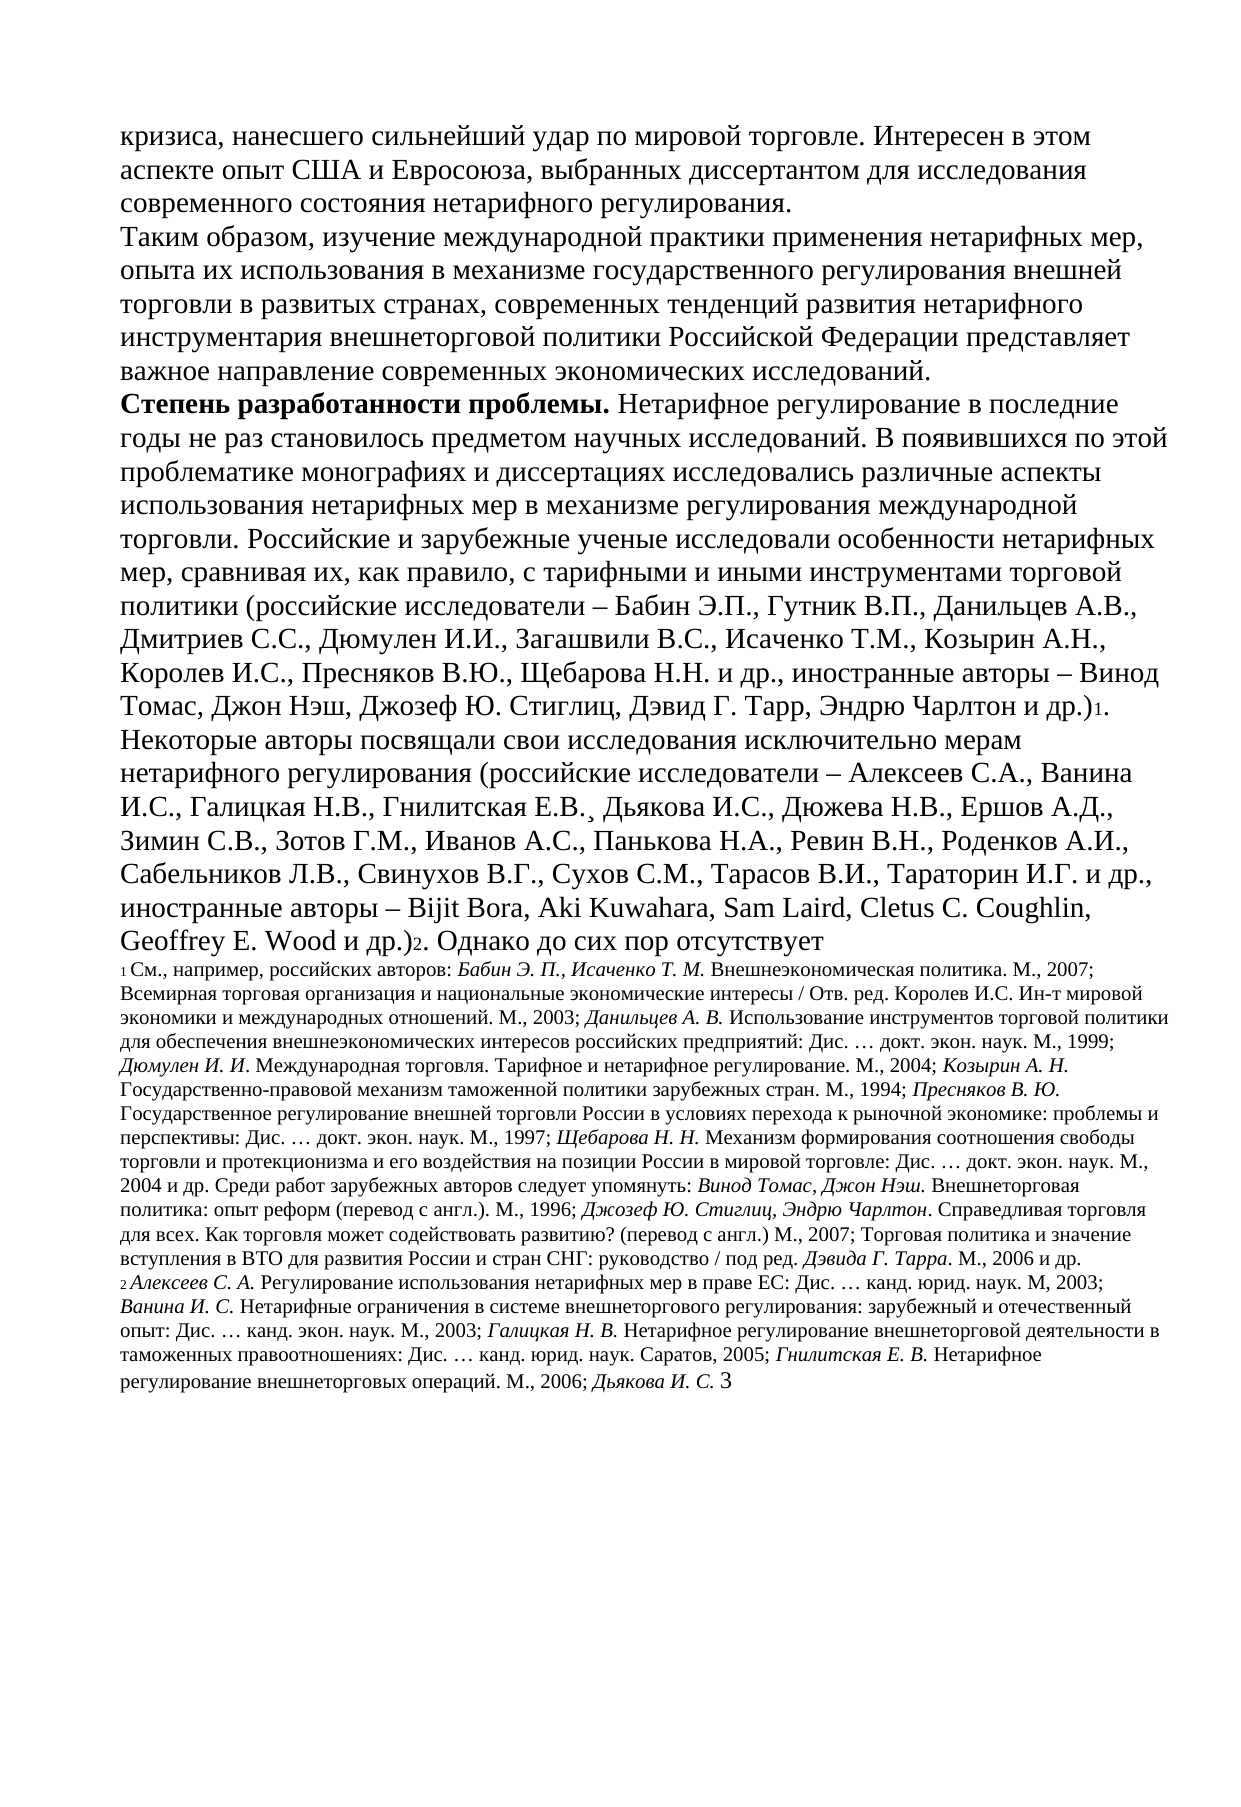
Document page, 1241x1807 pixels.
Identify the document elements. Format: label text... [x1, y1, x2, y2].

text Таким образом, изучение международной практики применения нетарифных мер, опыта их использования в механизме государственного регулирования внешней торговли в развитых странах, современных тенденций развития нетарифного инструментария внешнеторговой политики Российской Федерации представляет важное направление современных экономических исследований. [120, 219, 1169, 387]
text 1 См., например, российских авторов: Бабин Э. П., Исаченко Т. М. Внешнеэкономическая политика. М., 2007; Всемирная торговая организация и национальные экономические интересы / Отв. ред. Королев И.С. Ин-т мировой экономики и международных отношений. М., 2003; Данильцев А. В. Использование инструментов торговой политики для обеспечения внешнеэкономических интересов российских предприятий: Дис. … докт. экон. наук. М., 1999; Дюмулен И. И. Международная торговля. Тарифное и нетарифное регулирование. М., 2004; Козырин А. Н. Государственно-правовой механизм таможенной политики зарубежных стран. М., 1994; Пресняков В. Ю. Государственное регулирование внешней торговли России в условиях перехода к рыночной экономике: проблемы и перспективы: Дис. … докт. экон. наук. М., 1997; Щебарова Н. Н. Механизм формирования соотношения свободы торговли и протекционизма и его воздействия на позиции России в мировой торговле: Дис. … докт. экон. наук. М., 2004 и др. Среди работ зарубежных авторов следует упомянуть: Винод Томас, Джон Нэш. Внешнеторговая политика: опыт реформ (перевод с англ.). М., 1996; Джозеф Ю. Стиглиц, Эндрю Чарлтон. Справедливая торговля для всех. Как торговля может содействовать развитию? (перевод с англ.) М., 2007; Торговая политика и значение вступления в ВТО для развития России и стран СНГ: руководство / под ред. Дэвида Г. Тарра. М., 2006 и др. [120, 957, 1169, 1269]
text 2 Алексеев С. А. Регулирование использования нетарифных мер в праве ЕС: Дис. … канд. юрид. наук. М, 2003; Ванина И. С. Нетарифные ограничения в системе внешнеторгового регулирования: зарубежный и отечественный опыт: Дис. … канд. экон. наук. М., 2003; Галицкая Н. В. Нетарифное регулирование внешнеторговой деятельности в таможенных правоотношениях: Дис. … канд. юрид. наук. Саратов, 2005; Гнилитская Е. В. Нетарифное регулирование внешнеторговых операций. М., 2006; Дьякова И. С. 3 [120, 1269, 1169, 1393]
text Степень разработанности проблемы. Нетарифное регулирование в последние годы не раз становилось предметом научных исследований. В появившихся по этой проблематике монографиях и диссертациях исследовались различные аспекты использования нетарифных мер в механизме регулирования международной торговли. Российские и зарубежные ученые исследовали особенности нетарифных мер, сравнивая их, как правило, с тарифными и иными инструментами торговой политики (российские исследователи – Бабин Э.П., Гутник В.П., Данильцев А.В., Дмитриев С.С., Дюмулен И.И., Загашвили В.С., Исаченко Т.М., Козырин А.Н., Королев И.С., Пресняков В.Ю., Щебарова Н.Н. и др., иностранные авторы – Винод Томас, Джон Нэш, Джозеф Ю. Стиглиц, Дэвид Г. Тарр, Эндрю Чарлтон и др.)1. Некоторые авторы посвящали свои исследования исключительно мерам нетарифного регулирования (российские исследователи – Алексеев С.А., Ванина И.С., Галицкая Н.В., Гнилитская Е.В.¸ Дьякова И.С., Дюжева Н.В., Ершов А.Д., Зимин С.В., Зотов Г.М., Иванов А.С., Панькова Н.А., Ревин В.Н., Роденков А.И., Сабельников Л.В., Свинухов В.Г., Сухов С.М., Тарасов В.И., Тараторин И.Г. и др., иностранные авторы – Bijit Bora, Aki Kuwahara, Sam Laird, Cletus C. Coughlin, Geoffrey E. Wood и др.)2. Однако до сих пор отсутствует [120, 387, 1169, 957]
text кризиса, нанесшего сильнейший удар по мировой торговле. Интересен в этом аспекте опыт США и Евросоюза, выбранных диссертантом для исследования современного состояния нетарифного регулирования. [120, 118, 1169, 219]
